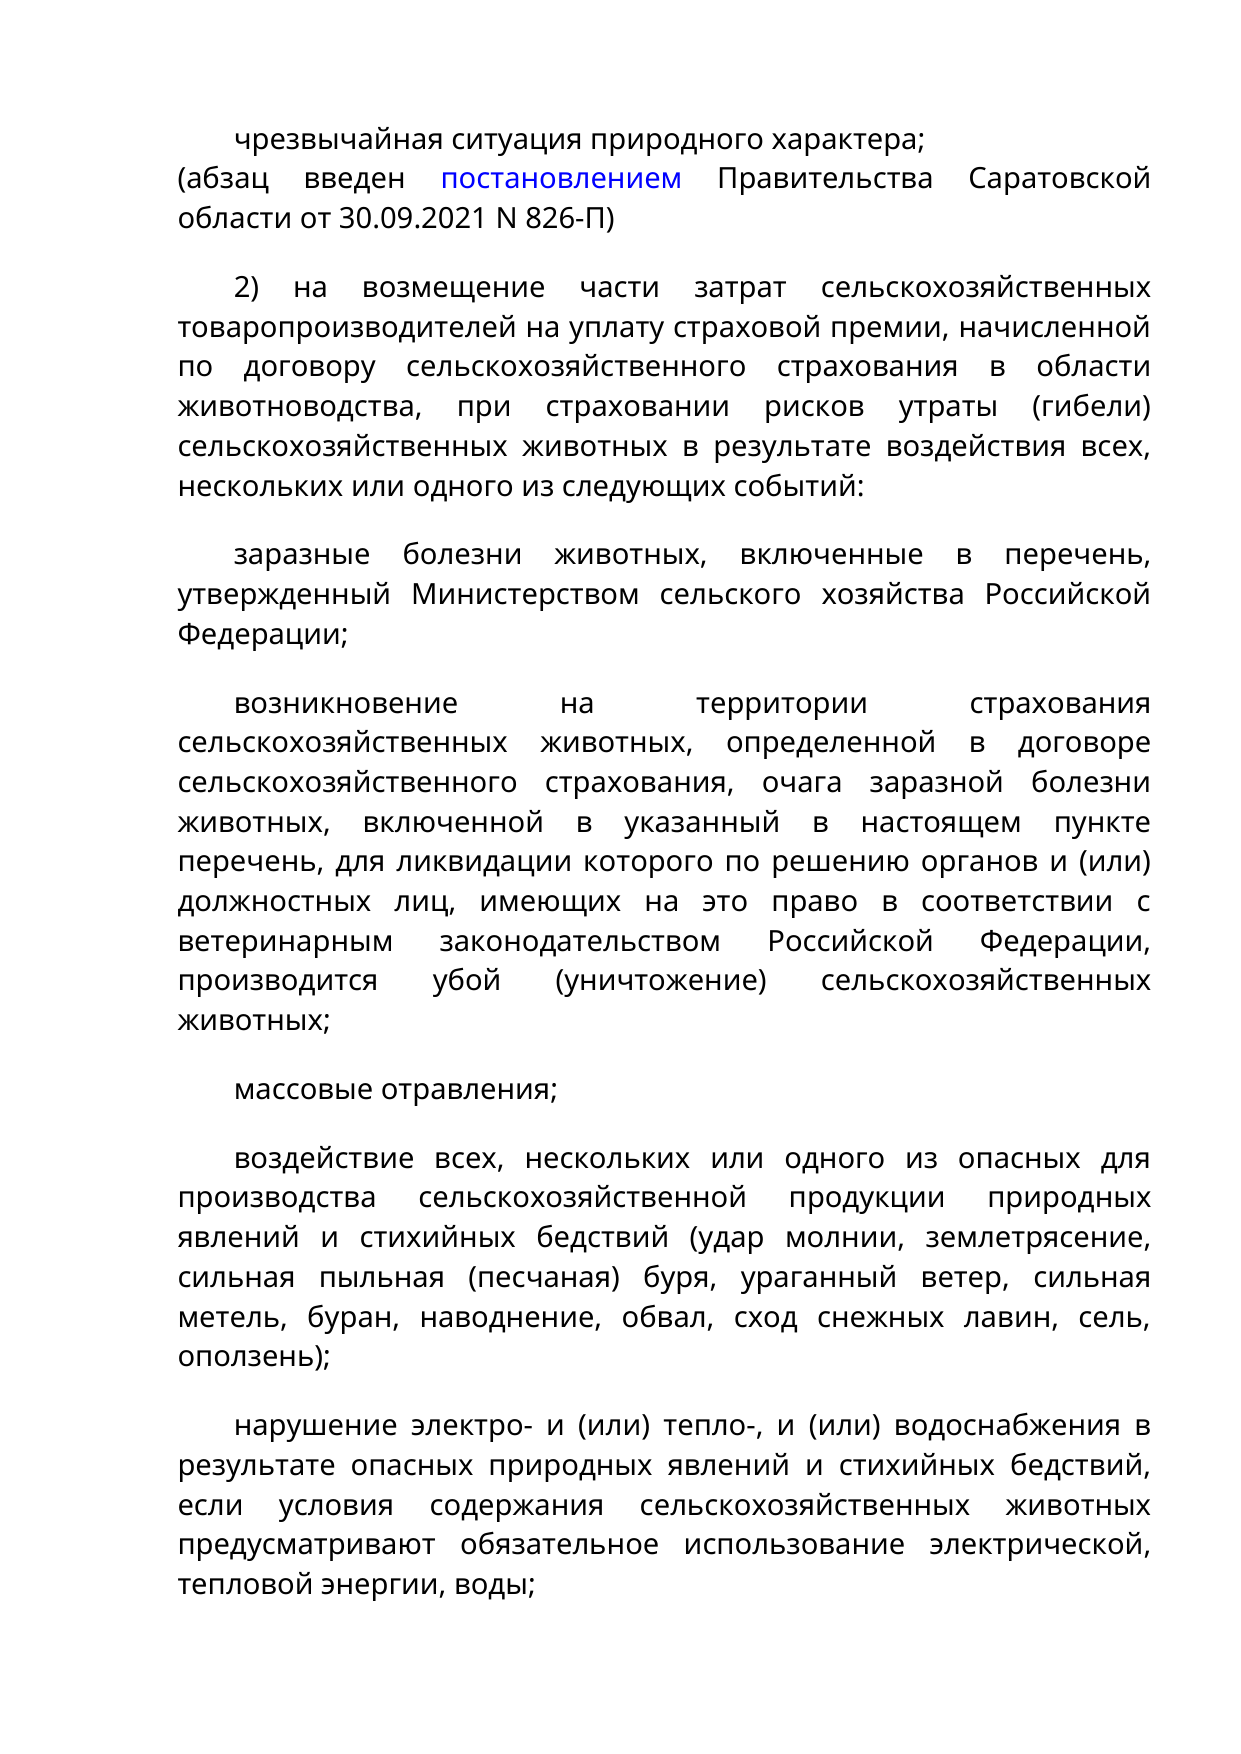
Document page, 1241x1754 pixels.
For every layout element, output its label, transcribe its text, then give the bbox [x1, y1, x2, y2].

text чрезвычайная ситуация природного характера; [177, 118, 1152, 158]
text массовые отравления; [177, 1068, 1152, 1108]
text нарушение электро- и (или) тепло-, и (или) водоснабжения в результате опасных природных явлений и стихийных бедствий, если условия содержания сельскохозяйственных животных предусматривают обязательное использование электрической, тепловой энергии, воды; [177, 1404, 1152, 1603]
text заразные болезни животных, включенные в перечень, утвержденный Министерством сельского хозяйства Российской Федерации; [177, 534, 1152, 653]
text возникновение на территории страхования сельскохозяйственных животных, определенной в договоре сельскохозяйственного страхования, очага заразной болезни животных, включенной в указанный в настоящем пункте перечень, для ликвидации которого по решению органов и (или) должностных лиц, имеющих на это право в соответствии с ветеринарным законодательством Российской Федерации, производится убой (уничтожение) сельскохозяйственных животных; [177, 682, 1152, 1039]
text (абзац введен постановлением Правительства Саратовской области от 30.09.2021 N 826-П) [177, 158, 1152, 237]
text 2) на возмещение части затрат сельскохозяйственных товаропроизводителей на уплату страховой премии, начисленной по договору сельскохозяйственного страхования в области животноводства, при страховании рисков утраты (гибели) сельскохозяйственных животных в результате воздействия всех, нескольких или одного из следующих событий: [177, 266, 1152, 504]
text воздействие всех, нескольких или одного из опасных для производства сельскохозяйственной продукции природных явлений и стихийных бедствий (удар молнии, землетрясение, сильная пыльная (песчаная) буря, ураганный ветер, сильная метель, буран, наводнение, обвал, сход снежных лавин, сель, оползень); [177, 1137, 1152, 1375]
